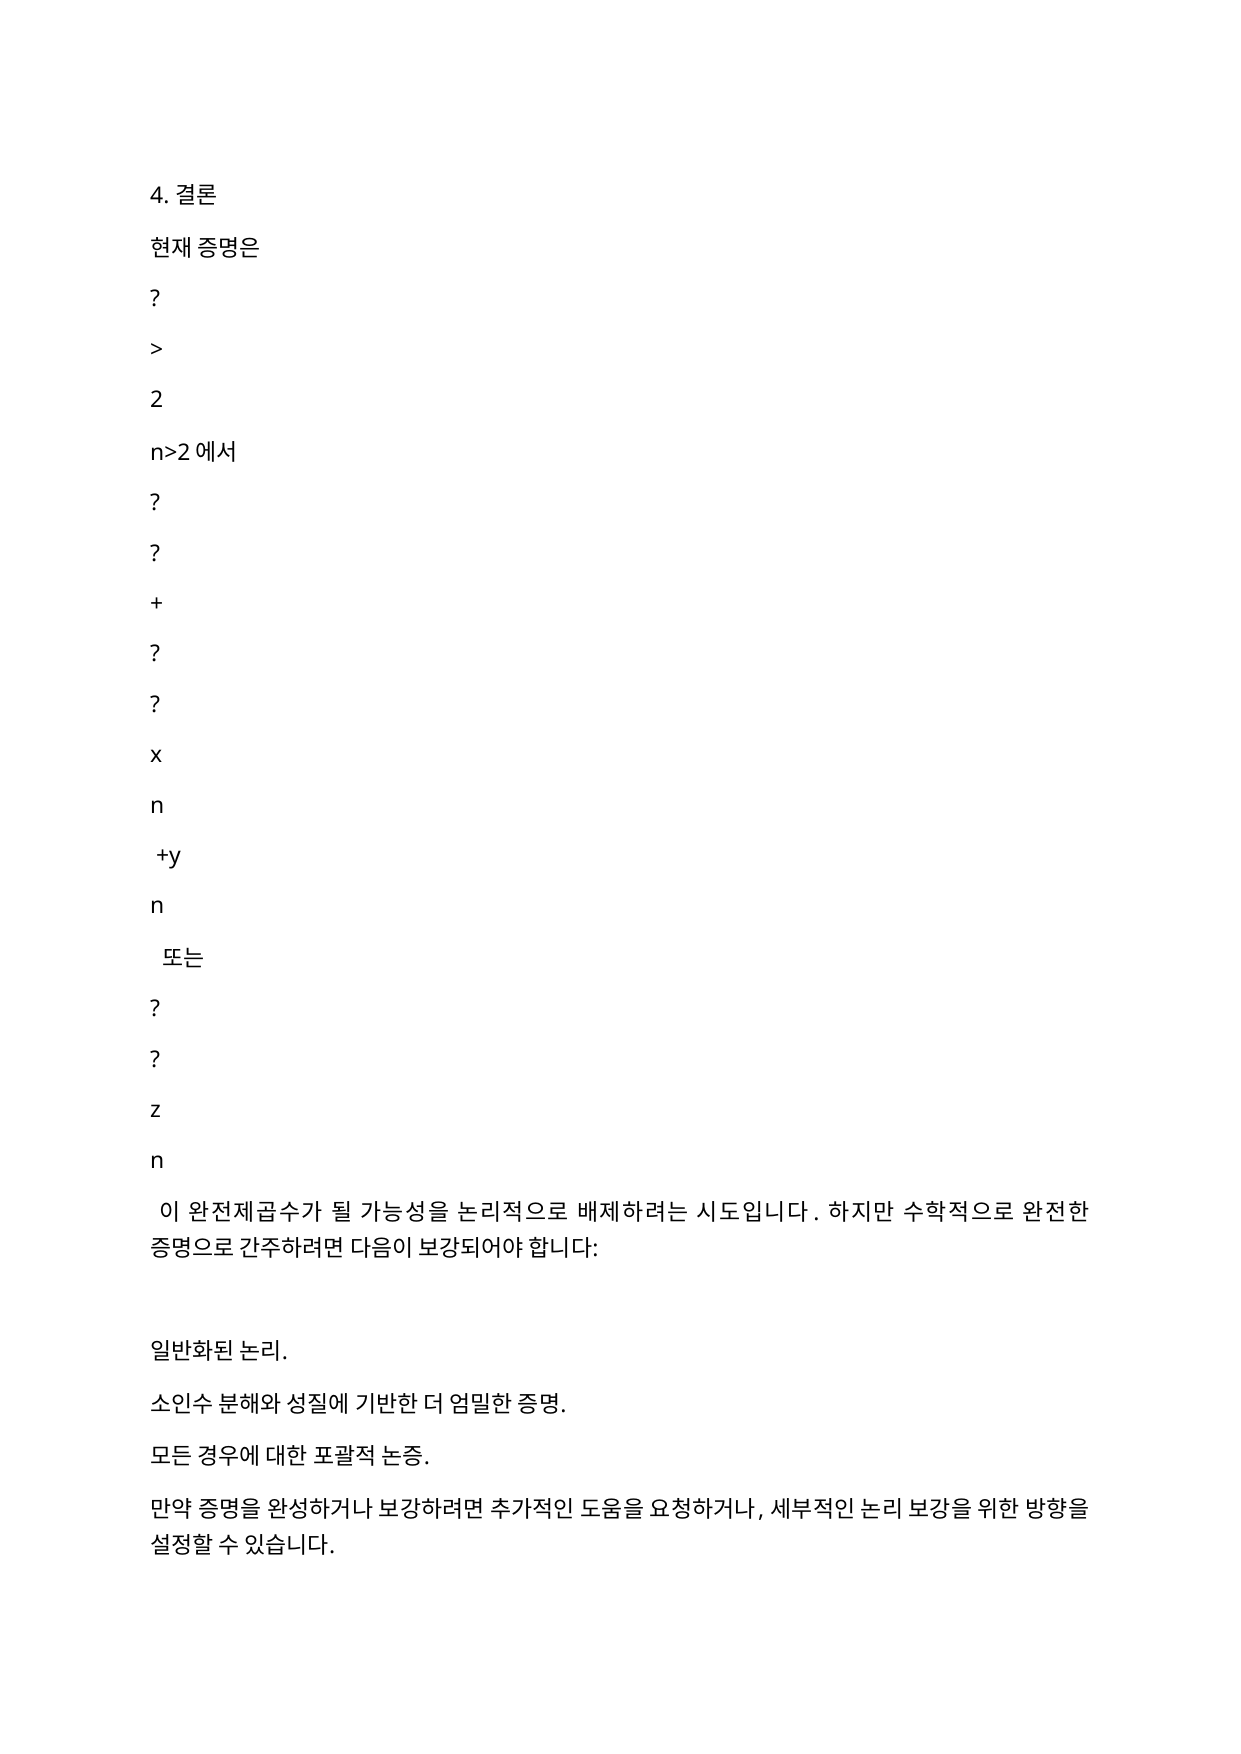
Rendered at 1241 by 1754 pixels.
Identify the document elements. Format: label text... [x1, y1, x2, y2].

text > [150, 333, 1090, 364]
text 소인수 분해와 성질에 기반한 더 엄밀한 증명. [150, 1386, 1090, 1419]
text x [150, 738, 1090, 769]
text 만약 증명을 완성하거나 보강하려면 추가적인 도움을 요청하거나, 세부적인 논리 보강을 위한 방향을 설정할 수 있습니다. [150, 1491, 1090, 1560]
text ? [150, 282, 1090, 313]
text ? [150, 637, 1090, 669]
text ? [150, 992, 1090, 1024]
text 일반화된 논리. [150, 1333, 1090, 1366]
text 4. 결론 [150, 177, 1090, 211]
text ? [150, 1043, 1090, 1074]
text ? [150, 486, 1090, 517]
text n [150, 789, 1090, 820]
text n [150, 1144, 1090, 1175]
text n>2에서 [150, 433, 1090, 467]
text 현재 증명은 [150, 230, 1090, 263]
text +y [150, 839, 1090, 870]
text n [150, 889, 1090, 921]
text z [150, 1093, 1090, 1124]
text ? [150, 537, 1090, 568]
text 또는 [150, 940, 1090, 973]
text ? [150, 688, 1090, 719]
text 2 [150, 383, 1090, 414]
text 모든 경우에 대한 포괄적 논증. [150, 1438, 1090, 1472]
text + [150, 587, 1090, 618]
text 이 완전제곱수가 될 가능성을 논리적으로 배제하려는 시도입니다. 하지만 수학적으로 완전한 증명으로 간주하려면 다음이 보강되어야 합니다: [150, 1194, 1090, 1263]
